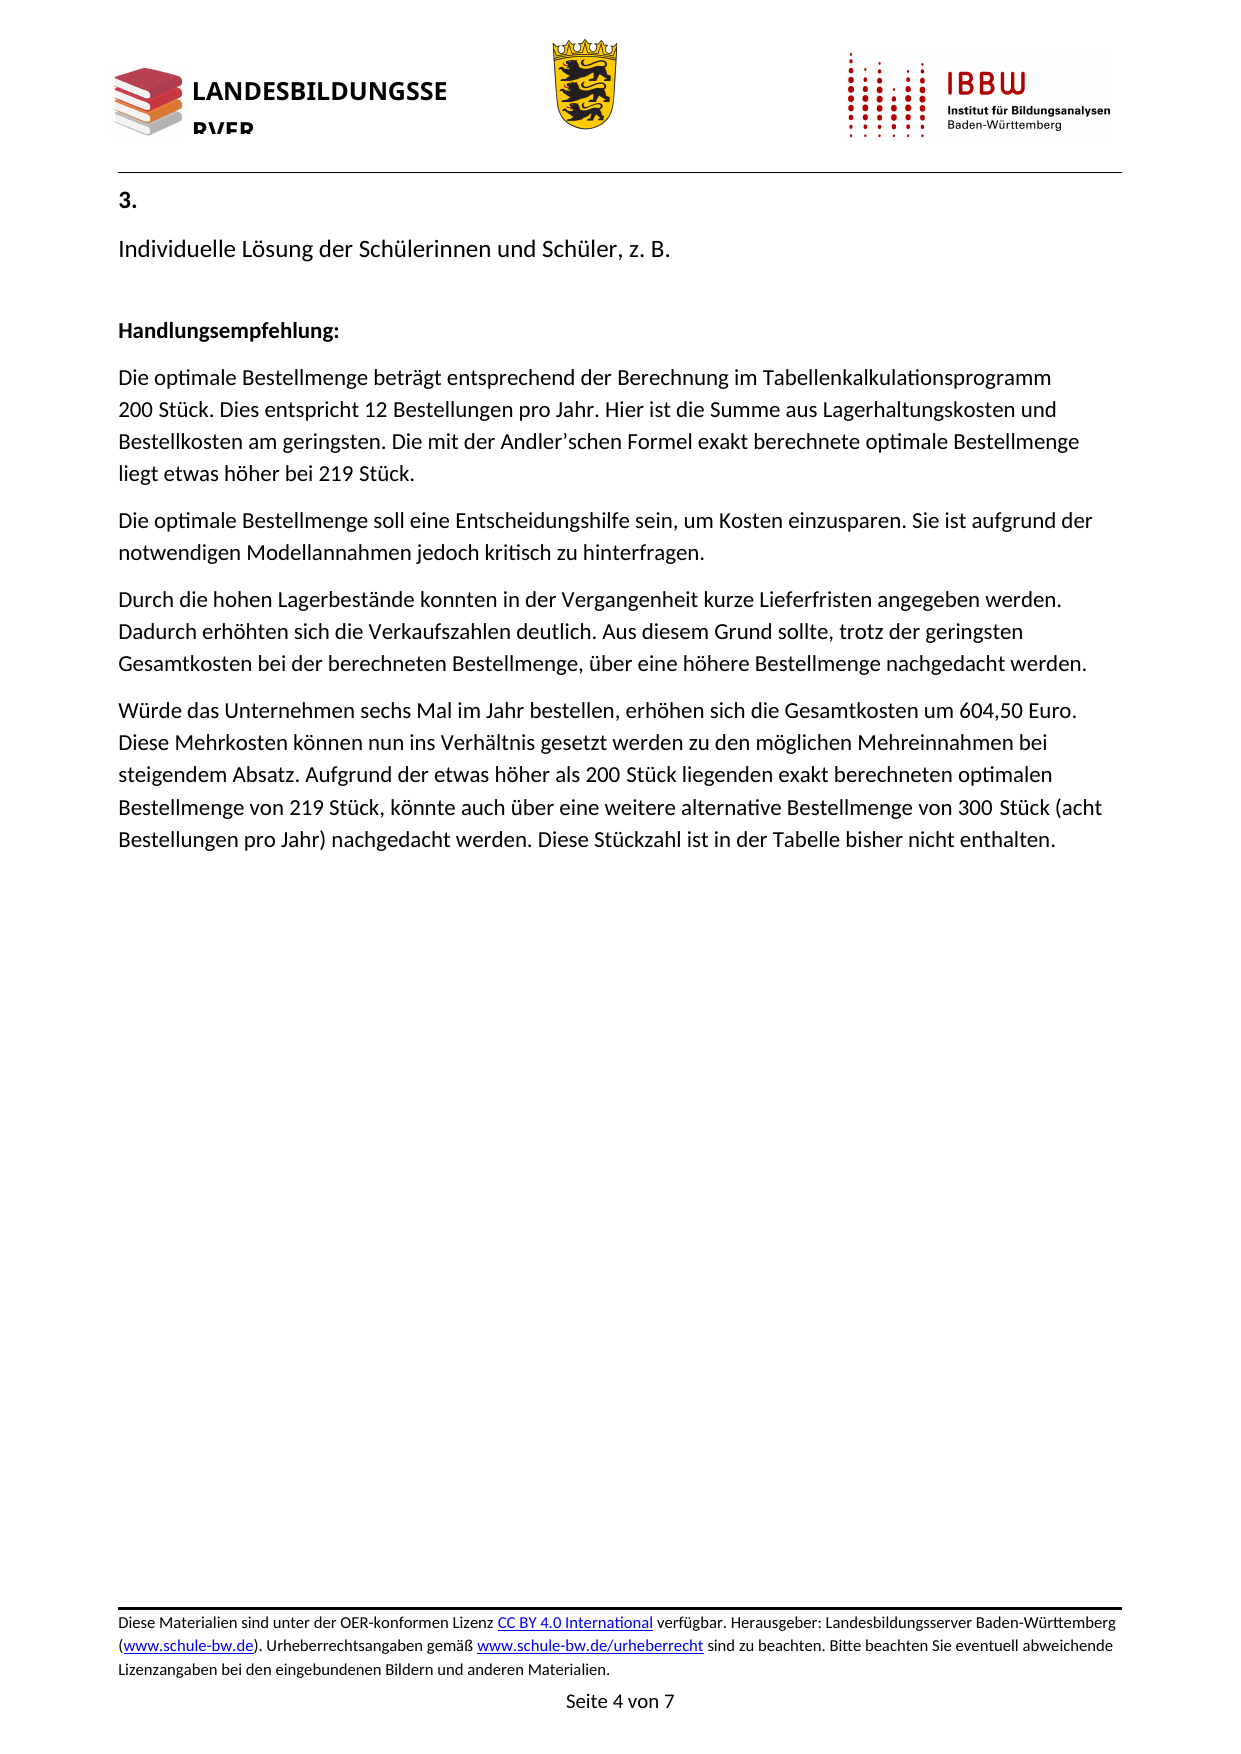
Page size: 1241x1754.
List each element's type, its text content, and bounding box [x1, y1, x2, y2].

text 3. [118, 184, 1122, 214]
picture [109, 63, 187, 138]
text Die optimale Bestellmenge soll eine Entscheidungshilfe sein, um Kosten einzusparen. Sie ist aufgrund der notwendigen Modellannahmen jedoch kritisch zu hinterfragen. [118, 506, 1122, 566]
text Die optimale Bestellmenge beträgt entsprechend der Berechnung im Tabellenkalkulationsprogramm 200 Stück. Dies entspricht 12 Bestellungen pro Jahr. Hier ist die Summe aus Lagerhaltungskosten und Bestellkosten am geringsten. Die mit der Andler’schen Formel exakt berechnete optimale Bestellmenge liegt etwas höher bei 219 Stück. [118, 363, 1122, 487]
text Würde das Unternehmen sechs Mal im Jahr bestellen, erhöhen sich die Gesamtkosten um 604,50 Euro. Diese Mehrkosten können nun ins Verhältnis gesetzt werden zu den möglichen Mehreinnahmen bei steigendem Absatz. Aufgrund der etwas höher als 200 Stück liegenden exakt berechneten optimalen Bestellmenge von 219 Stück, könnte auch über eine weitere alternative Bestellmenge von 300 Stück (acht Bestellungen pro Jahr) nachgedacht werden. Diese Stückzahl ist in der Tabelle bisher nicht enthalten. [118, 696, 1122, 853]
text Durch die hohen Lagerbestände konnten in der Vergangenheit kurze Lieferfristen angegeben werden. Dadurch erhöhten sich die Verkaufszahlen deutlich. Aus diesem Grund sollte, trotz der geringsten Gesamtkosten bei der berechneten Bestellmenge, über eine höhere Bestellmenge nachgedacht werden. [118, 585, 1122, 677]
text Handlungsempfehlung: [118, 316, 1122, 344]
picture [844, 48, 1113, 142]
picture [552, 38, 618, 130]
text Individuelle Lösung der Schülerinnen und Schüler, z. B. [118, 233, 1122, 264]
